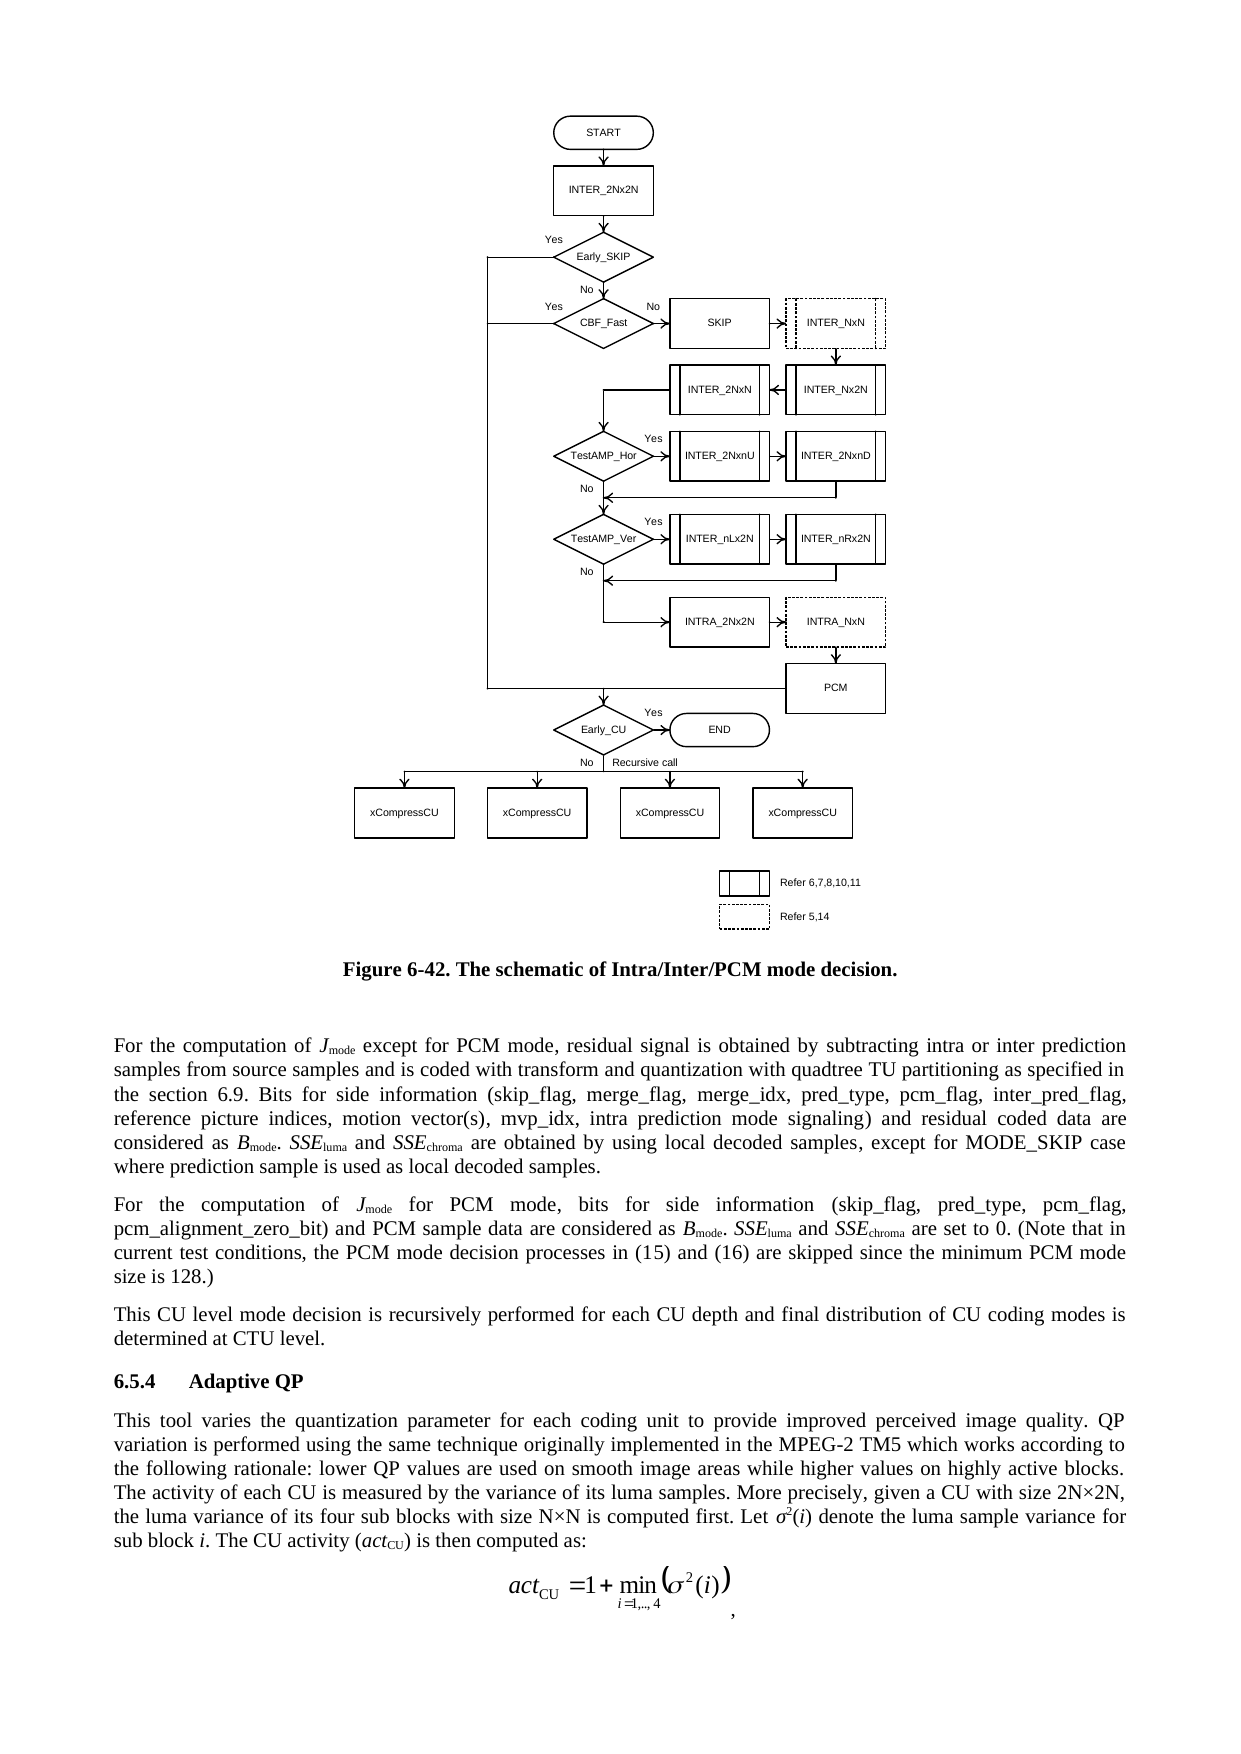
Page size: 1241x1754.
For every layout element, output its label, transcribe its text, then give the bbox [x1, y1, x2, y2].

text This tool varies the quantization parameter for each coding unit to provide improved perceived image quality. QP variation is performed using the same technique originally implemented in the MPEG-2 TM5 which works according to the following rationale: lower QP values are used on smooth image areas while higher values on highly active blocks. The activity of each CU is measured by the variance of its luma samples. More precisely, given a CU with size 2N×2N, the luma variance of its four sub blocks with size N×N is computed first. Let σ2(i) denote the luma sample variance for sub block i. The CU activity (actCU) is then computed as: [113, 1407, 1127, 1552]
text For the computation of Jmode except for PCM mode, residual signal is obtained by subtracting intra or inter prediction samples from source samples and is coded with transform and quantization with quadtree TU partitioning as specified in the section 6.9. Bits for side information (skip_flag, merge_flag, merge_idx, pred_type, pcm_flag, inter_pred_flag, reference picture indices, motion vector(s), mvp_idx, intra prediction mode signaling) and residual coded data are considered as Bmode. SSEluma and SSEchroma are obtained by using local decoded samples, except for MODE_SKIP case where prediction sample is used as local decoded samples. [113, 1033, 1127, 1178]
text For the computation of Jmode for PCM mode, bits for side information (skip_flag, pred_type, pcm_flag, pcm_alignment_zero_bit) and PCM sample data are considered as Bmode. SSEluma and SSEchroma are set to 0. (Note that in current test conditions, the PCM mode decision processes in (15) and (16) are skipped since the minimum PCM mode size is 128.) [113, 1192, 1127, 1288]
text This CU level mode decision is recursively performed for each CU depth and final distribution of CU coding modes is determined at CTU level. [113, 1302, 1127, 1350]
text , [113, 1566, 1127, 1621]
subtitle Adaptive QP [113, 1369, 1127, 1393]
